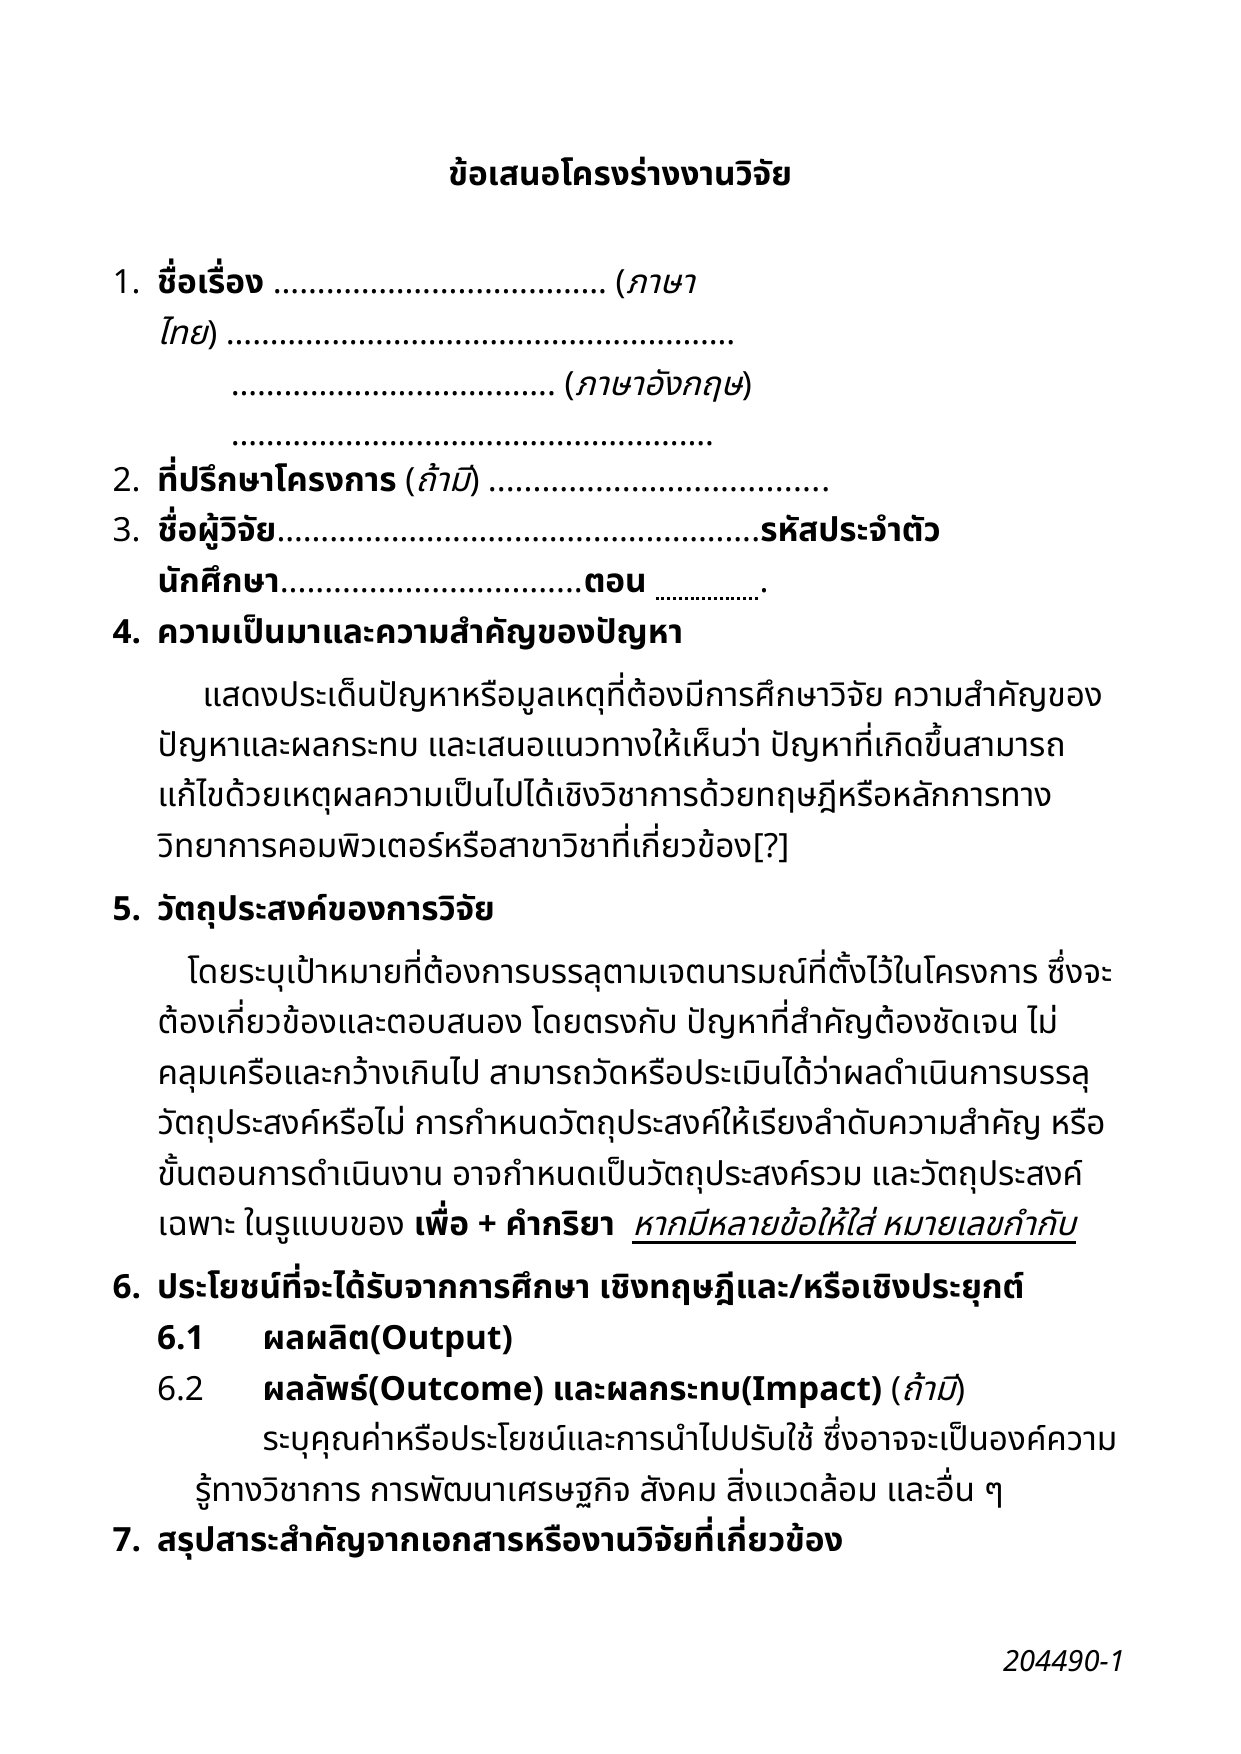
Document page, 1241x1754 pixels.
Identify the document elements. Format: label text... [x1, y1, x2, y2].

list ผลผลิต(Output) [157, 1314, 1128, 1364]
list ที่ปรึกษาโครงการ (ถ้ามี) . [112, 456, 1132, 506]
text แสดงประเด็นปัญหาหรือมูลเหตุที่ต้องมีการศึกษาวิจัย ความสำคัญของปัญหาและผลกระทบ และเสนอแนวทางให้เห็นว่า ปัญหาที่เกิดขึ้นสามารถแก้ไขด้วยเหตุผลความเป็นไปได้เชิงวิชาการด้วยทฤษฎีหรือหลักการทางวิทยาการคอมพิวเตอร์หรือสาขาวิชาที่เกี่ยวข้อง[?] [157, 671, 1128, 872]
text ข้อเสนอโครงร่างงานวิจัย [112, 150, 1128, 200]
list ชื่อเรื่อง …………………..…………… (ภาษาไทย) …………………………………………………. [112, 258, 1128, 359]
list ………………………………. (ภาษาอังกฤษ) …………………………………………….… [231, 359, 1128, 456]
list ผลลัพธ์(Outcome) และผลกระทบ(Impact) (ถ้ามี) [157, 1364, 1128, 1415]
list ประโยชน์ที่จะได้รับจากการศึกษา เชิงทฤษฎีและ/หรือเชิงประยุกต์ [112, 1263, 1128, 1314]
list ความเป็นมาและความสำคัญของปัญหา [112, 607, 1132, 658]
list ชื่อผู้วิจัย……………………………………………….รหัสประจำตัวนักศึกษา..................................ตอน . [112, 506, 1132, 607]
text โดยระบุเป้าหมายที่ต้องการบรรลุตามเจตนารมณ์ที่ตั้งไว้ในโครงการ ซึ่งจะต้องเกี่ยวข้องและตอบสนอง โดยตรงกับ ปัญหาที่สำคัญต้องชัดเจน ไม่คลุมเครือและกว้างเกินไป สามารถวัดหรือประเมินได้ว่าผลดำเนินการบรรลุวัตถุประสงค์หรือไม่ การกำหนดวัตถุประสงค์ให้เรียงลำดับความสำคัญ หรือขั้นตอนการดำเนินงาน อาจกำหนดเป็นวัตถุประสงค์รวม และวัตถุประสงค์เฉพาะ ในรูแบบของ เพื่อ + คำกริยา หากมีหลายข้อให้ใส่ หมายเลขกำกับ [157, 948, 1128, 1251]
list วัตถุประสงค์ของการวิจัย [112, 885, 1128, 936]
list ระบุคุณค่าหรือประโยชน์และการนำไปปรับใช้ ซึ่งอาจจะเป็นองค์ความรู้ทางวิชาการ การพัฒนาเศรษฐกิจ สังคม สิ่งแวดล้อม และอื่น ๆ [195, 1415, 1128, 1516]
list สรุปสาระสำคัญจากเอกสารหรืองานวิจัยที่เกี่ยวข้อง [112, 1516, 1128, 1567]
